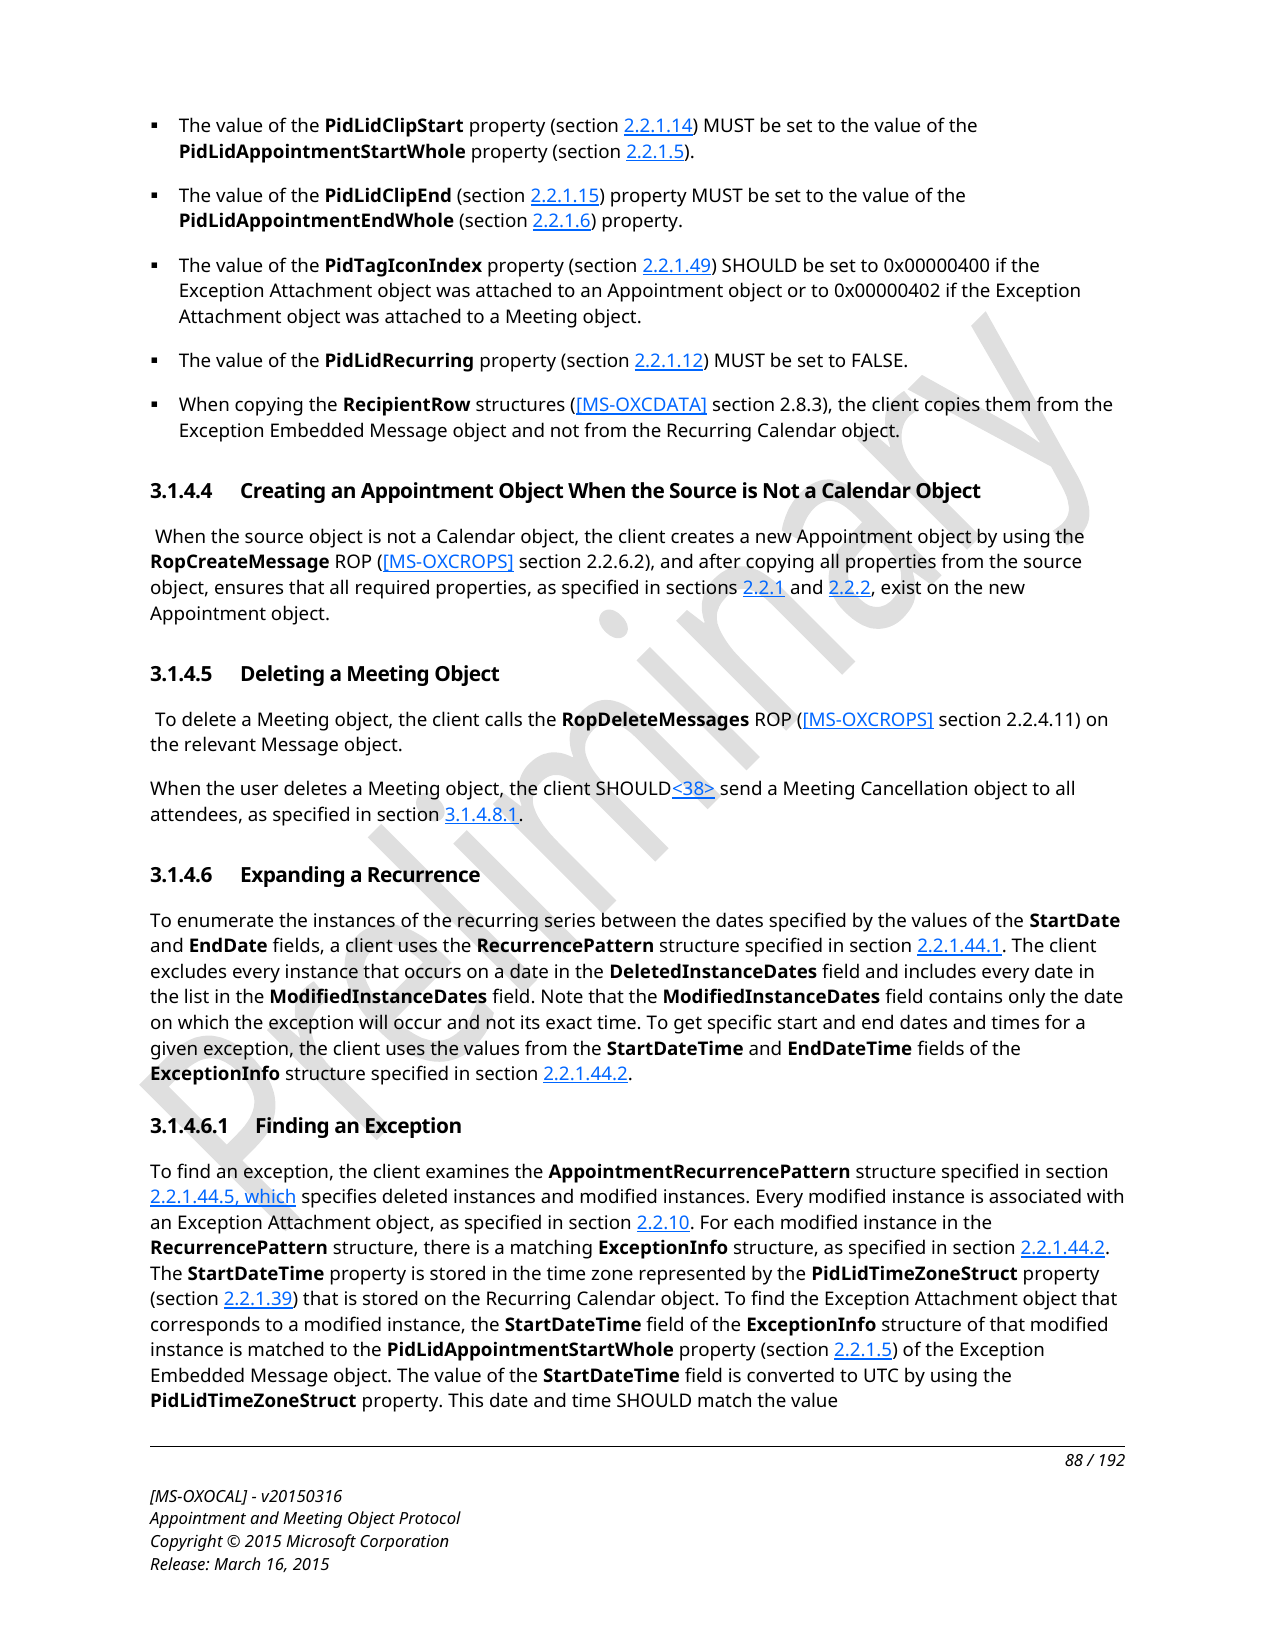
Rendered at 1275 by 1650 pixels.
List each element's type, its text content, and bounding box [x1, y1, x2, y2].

list The value of the PidLidClipStart property (section 2.2.1.14) MUST be set to the value of the PidLidAppointmentStartWhole property (section 2.2.1.5). [150, 112, 1125, 163]
subtitle Finding an Exception [150, 1111, 1125, 1139]
text To delete a Meeting object, the client calls the RopDeleteMessages ROP ([MS-OXCROPS] section 2.2.4.11) on the relevant Message object. [150, 706, 1125, 757]
list The value of the PidLidClipEnd (section 2.2.1.15) property MUST be set to the value of the PidLidAppointmentEndWhole (section 2.2.1.6) property. [150, 182, 1125, 233]
text To enumerate the instances of the recurring series between the dates specified by the values of the StartDate and EndDate fields, a client uses the RecurrencePattern structure specified in section 2.2.1.44.1. The client excludes every instance that occurs on a date in the DeletedInstanceDates field and includes every date in the list in the ModifiedInstanceDates field. Note that the ModifiedInstanceDates field contains only the date on which the exception will occur and not its exact time. To get specific start and end dates and times for a given exception, the client uses the values from the StartDateTime and EndDateTime fields of the ExceptionInfo structure specified in section 2.2.1.44.2. [150, 907, 1125, 1086]
text When the source object is not a Calendar object, the client creates a new Appointment object by using the RopCreateMessage ROP ([MS-OXCROPS] section 2.2.6.2), and after copying all properties from the source object, ensures that all required properties, as specified in sections 2.2.1 and 2.2.2, exist on the new Appointment object. [150, 523, 1125, 625]
subtitle Expanding a Recurrence [150, 860, 1125, 888]
subtitle Creating an Appointment Object When the Source is Not a Calendar Object [150, 476, 1125, 504]
text When the user deletes a Meeting object, the client SHOULD<38> send a Meeting Cancellation object to all attendees, as specified in section 3.1.4.8.1. [150, 776, 1125, 827]
subtitle Deleting a Meeting Object [150, 659, 1125, 687]
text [150, 1158, 1125, 1413]
list When copying the RecipientRow structures ([MS-OXCDATA] section 2.8.3), the client copies them from the Exception Embedded Message object and not from the Recurring Calendar object. [150, 392, 1125, 443]
list The value of the PidLidRecurring property (section 2.2.1.12) MUST be set to FALSE. [150, 347, 1125, 373]
list The value of the PidTagIconIndex property (section 2.2.1.49) SHOULD be set to 0x00000400 if the Exception Attachment object was attached to an Appointment object or to 0x00000402 if the Exception Attachment object was attached to a Meeting object. [150, 252, 1125, 329]
